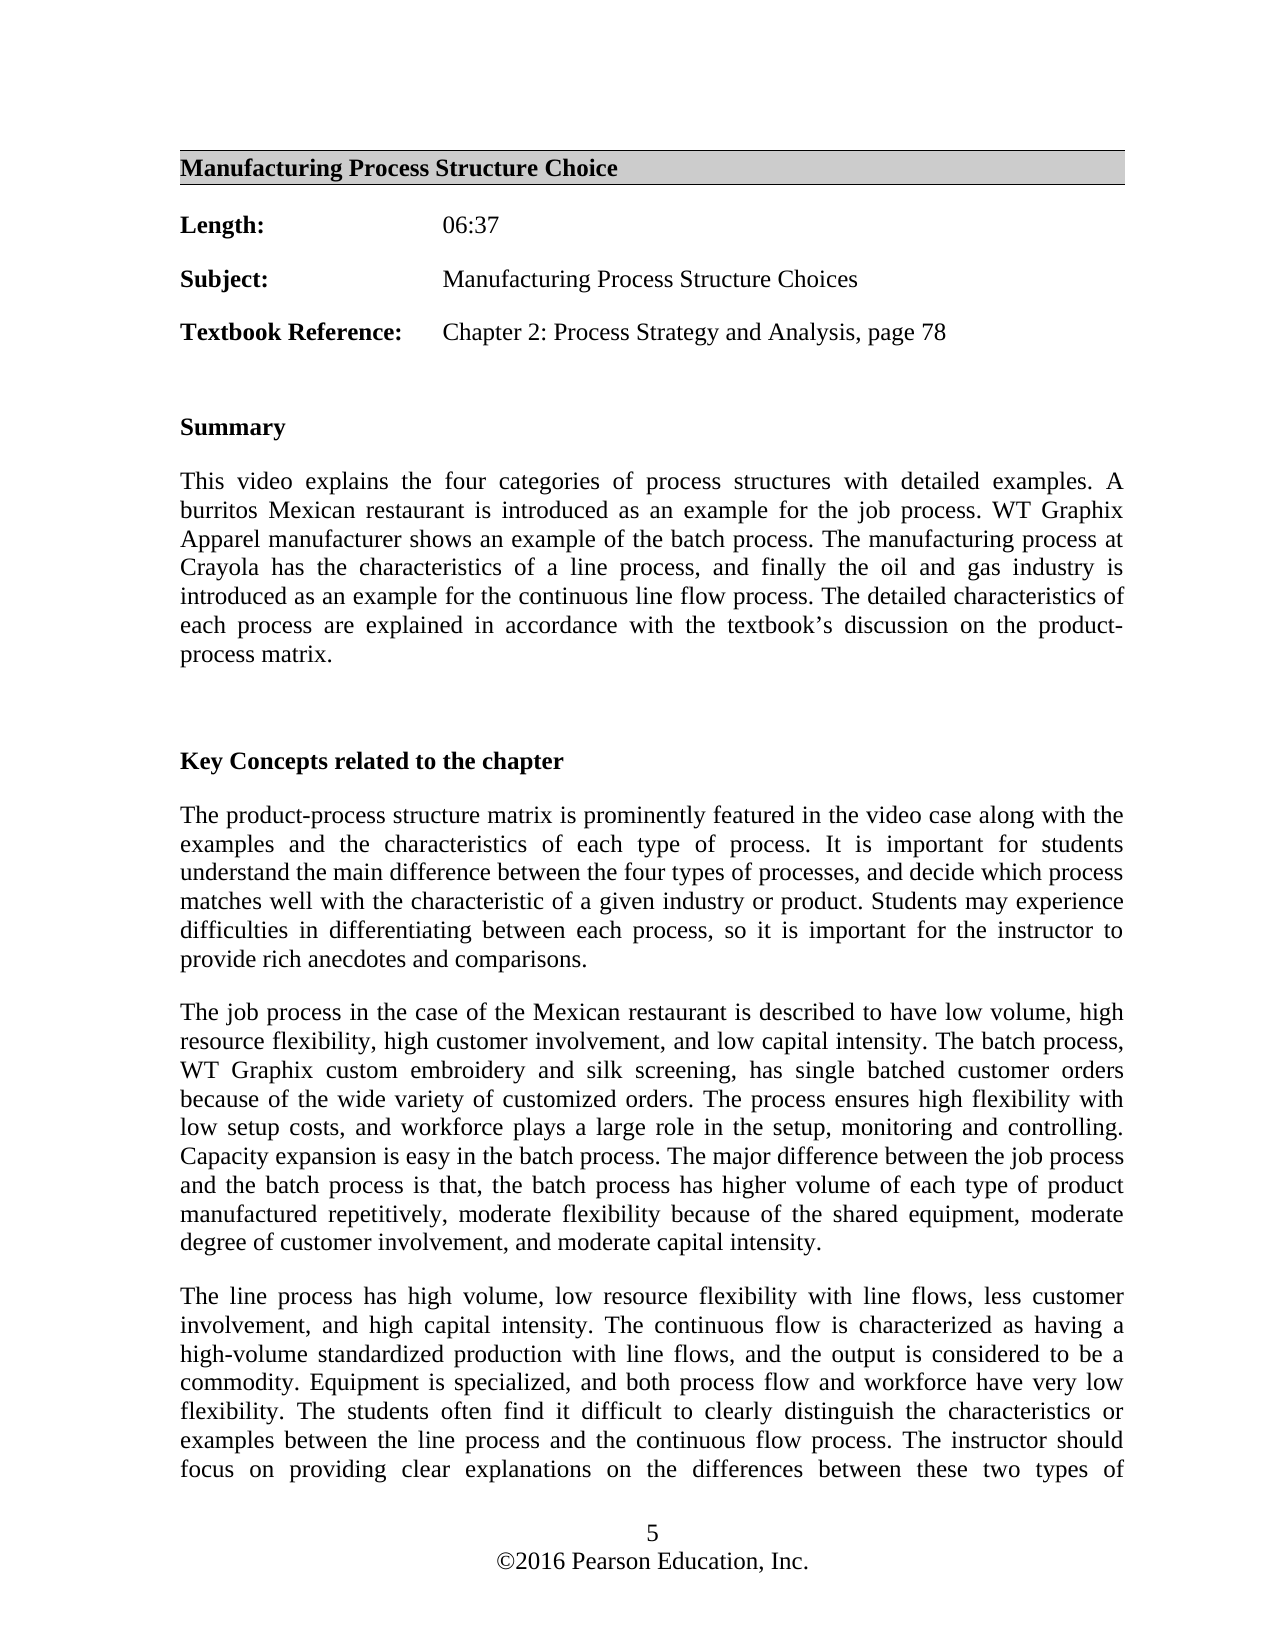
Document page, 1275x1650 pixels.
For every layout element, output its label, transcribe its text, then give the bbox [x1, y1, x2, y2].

table_cell Chapter 2: Process Strategy and Analysis, page 78 [431, 318, 1080, 371]
text The job process in the case of the Mexican restaurant is described to have low volume, high resource flexibility, high customer involvement, and low capital intensity. The batch process, WT Graphix custom embroidery and silk screening, has single batched customer orders because of the wide variety of customized orders. The process ensures high flexibility with low setup costs, and workforce plays a large role in the setup, monitoring and controlling. Capacity expansion is easy in the batch process. The major difference between the job process and the batch process is that, the batch process has higher volume of each type of product manufactured repetitively, moderate flexibility because of the shared equipment, moderate degree of customer involvement, and moderate capital intensity. [180, 997, 1125, 1256]
text Key Concepts related to the chapter [180, 746, 1125, 775]
text The product-process structure matrix is prominently featured in the video case along with the examples and the characteristics of each type of process. It is important for students understand the main difference between the four types of processes, and decide which process matches well with the characteristic of a given industry or product. Students may experience difficulties in differentiating between each process, so it is important for the instructor to provide rich anecdotes and comparisons. [180, 800, 1125, 972]
text This video explains the four categories of process structures with detailed examples. A burritos Mexican restaurant is introduced as an example for the job process. WT Graphix Apparel manufacturer shows an example of the batch process. The manufacturing process at Crayola has the characteristics of a line process, and finally the oil and gas industry is introduced as an example for the continuous line flow process. The detailed characteristics of each process are explained in accordance with the textbook’s discussion on the product-process matrix. [180, 466, 1125, 667]
table_cell Manufacturing Process Structure Choices [431, 264, 1080, 317]
table_header Length: [169, 210, 431, 264]
table_header 06:37 [431, 210, 1080, 264]
text Summary [180, 412, 1125, 441]
table_cell Subject: [169, 264, 431, 317]
text Manufacturing Process Structure Choice [180, 151, 1125, 184]
table_cell Textbook Reference: [169, 318, 431, 371]
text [180, 1281, 1125, 1482]
